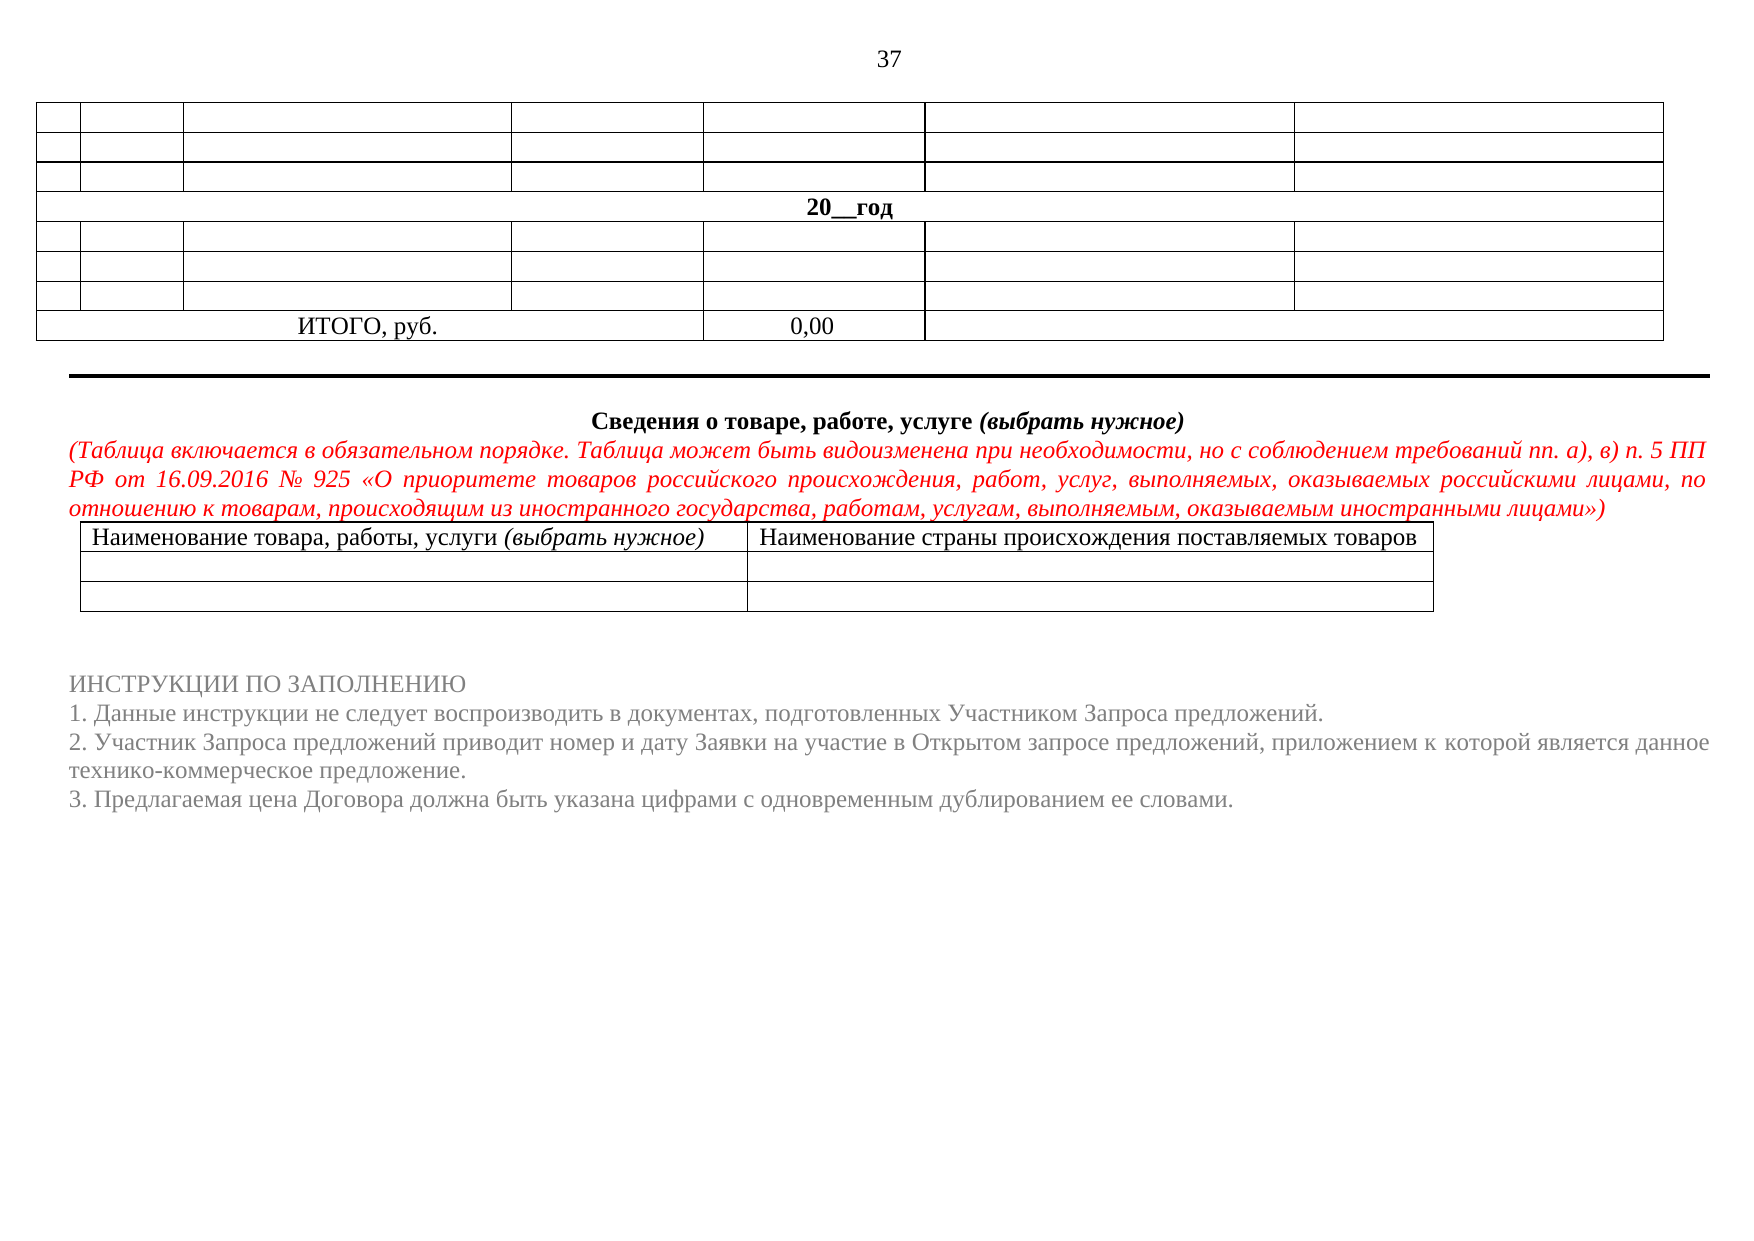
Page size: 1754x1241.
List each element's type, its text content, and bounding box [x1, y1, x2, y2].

table_cell [37, 252, 80, 281]
table_cell [184, 222, 511, 251]
table_cell [704, 133, 924, 161]
table_cell [81, 163, 183, 191]
table_cell [81, 222, 183, 251]
table_cell [1295, 282, 1663, 310]
table_cell [184, 282, 511, 310]
text (Таблица включается в обязательном порядке. Таблица может быть видоизменена при необходимости, но с соблюдением требований пп. а), в) п. 5 ПП РФ от 16.09.2016 № 925 «О приоритете товаров российского происхождения, работ, услуг, выполняемых, оказываемых российскими лицами, по отношению к товарам, происходящим из иностранного государства, работам, услугам, выполняемым, оказываемым иностранными лицами») [68, 435, 1710, 521]
table_cell [512, 163, 703, 191]
table_cell [81, 282, 183, 310]
table_cell [81, 552, 747, 581]
table_cell [81, 133, 183, 161]
table_cell [184, 252, 511, 281]
table_cell [926, 163, 1294, 191]
table_cell [1295, 133, 1663, 161]
table_cell [184, 163, 511, 191]
table_cell [512, 133, 703, 161]
table_cell [704, 222, 924, 251]
table_cell [926, 222, 1294, 251]
table_cell [512, 282, 703, 310]
table_cell [184, 133, 511, 161]
table_cell [704, 252, 924, 281]
table_cell [748, 582, 1433, 611]
table_cell 0,00 [704, 311, 924, 340]
table_cell [512, 252, 703, 281]
table_cell 20__год [37, 192, 1663, 221]
table_cell [926, 252, 1294, 281]
text ИНСТРУКЦИИ ПО ЗАПОЛНЕНИЮ [68, 669, 1710, 698]
table_cell [37, 133, 80, 161]
text 1. Данные инструкции не следует воспроизводить в документах, подготовленных Участником Запроса предложений. [68, 698, 1710, 727]
table_cell [1295, 252, 1663, 281]
table_cell [1295, 103, 1663, 132]
table_cell [1295, 222, 1663, 251]
table_cell ИТОГО, руб. [37, 311, 703, 340]
table_cell [81, 582, 747, 611]
table_cell [926, 133, 1294, 161]
table_cell [512, 103, 703, 132]
text 3. Предлагаемая цена Договора должна быть указана цифрами с одновременным дублированием ее словами. [68, 784, 1710, 813]
table_cell [748, 552, 1433, 581]
table_header Наименование страны происхождения поставляемых товаров [748, 523, 1433, 551]
table_cell [81, 252, 183, 281]
table_cell [37, 163, 80, 191]
text Сведения о товаре, работе, услуге (выбрать нужное) [68, 406, 1710, 435]
table_header Наименование товара, работы, услуги (выбрать нужное) [81, 523, 747, 551]
table_cell [81, 103, 183, 132]
table_cell [704, 282, 924, 310]
table_cell [926, 103, 1294, 132]
table_cell [512, 222, 703, 251]
table_cell [1295, 163, 1663, 191]
table_cell [926, 311, 1663, 340]
table_cell [37, 103, 80, 132]
table_cell [704, 103, 924, 132]
table_cell [184, 103, 511, 132]
table_cell [37, 282, 80, 310]
table_cell [926, 282, 1294, 310]
table_cell [704, 163, 924, 191]
text 2. Участник Запроса предложений приводит номер и дату Заявки на участие в Открытом запросе предложений, приложением к которой является данное технико-коммерческое предложение. [68, 727, 1710, 784]
table_cell [37, 222, 80, 251]
